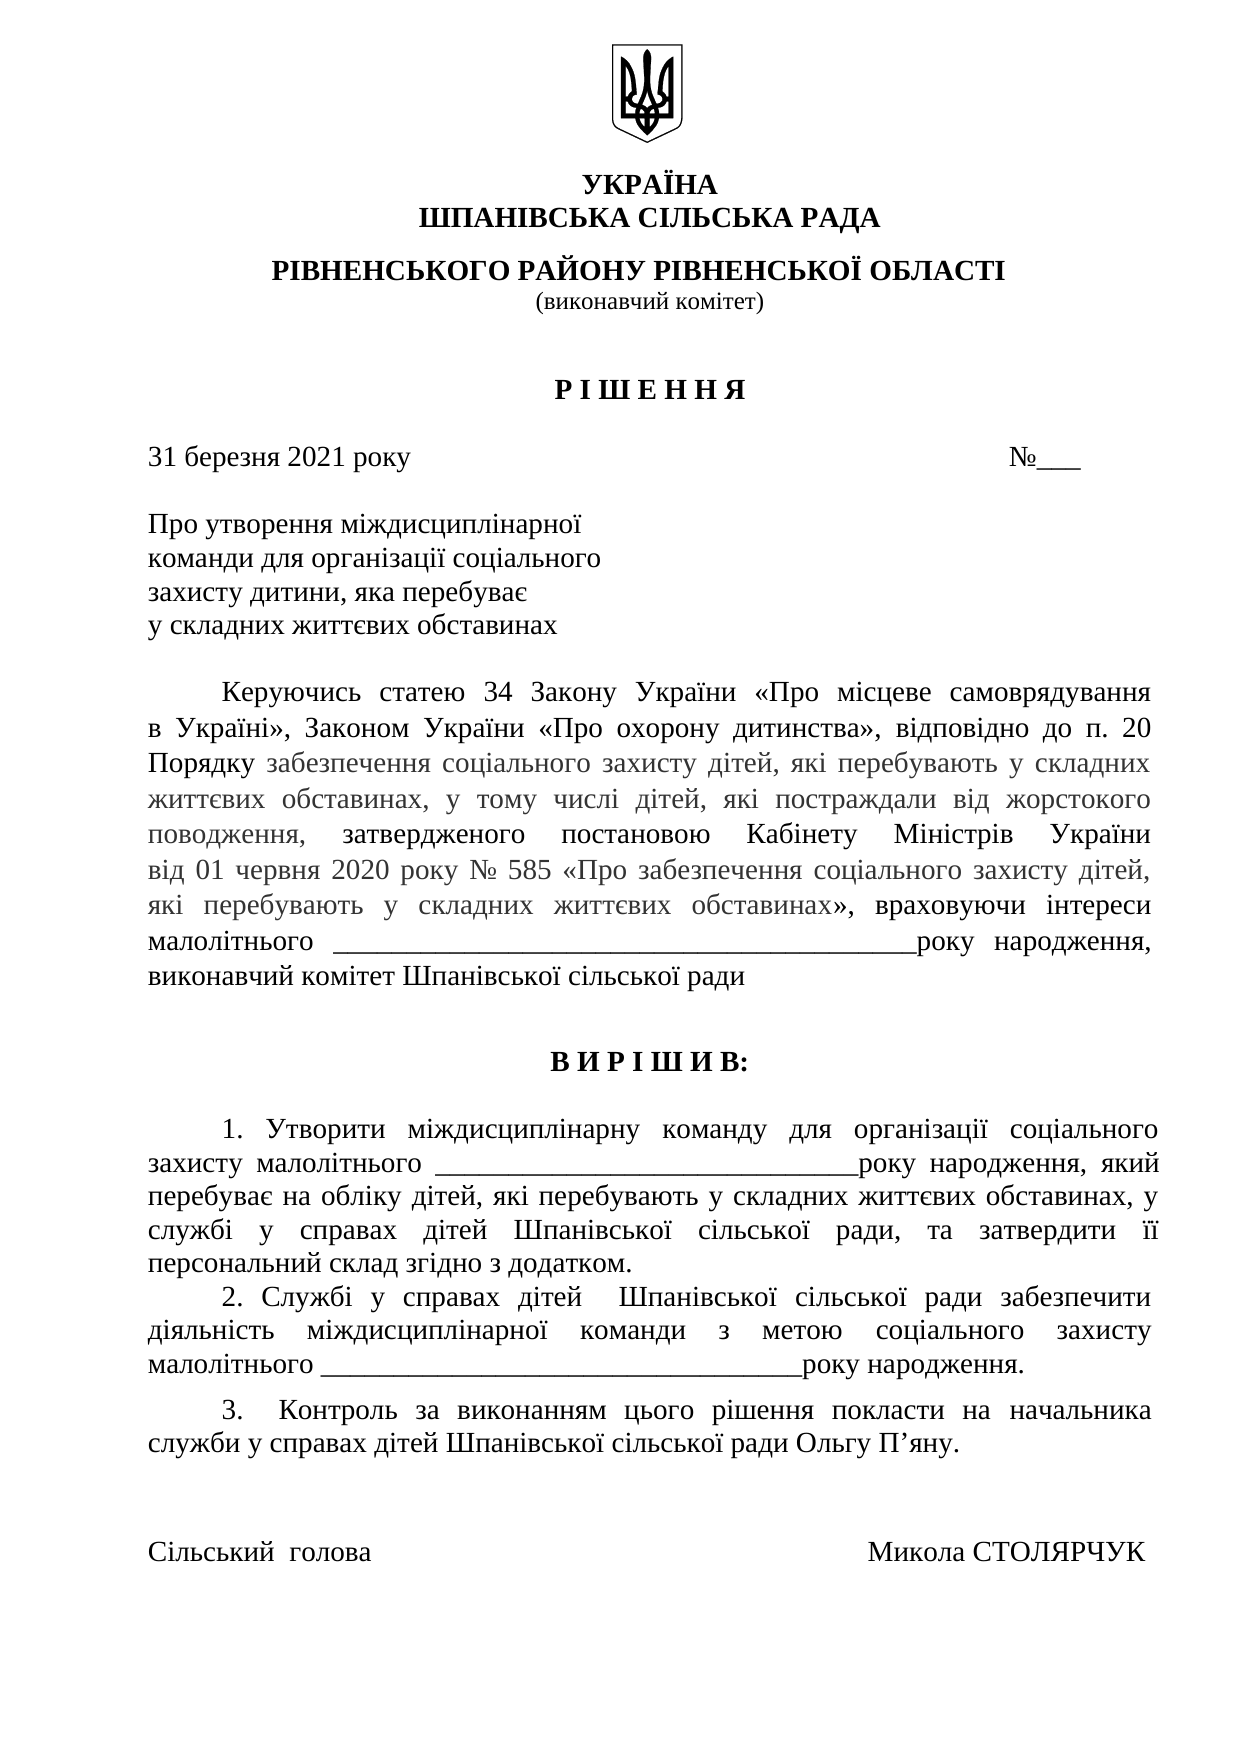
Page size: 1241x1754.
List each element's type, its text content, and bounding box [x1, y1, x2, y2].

text Про утворення міждисциплінарної [148, 507, 1152, 540]
list ШПАНІВСЬКА сільська рада [148, 200, 1152, 234]
text РІВНЕНСЬКОГО РАЙОНУ РІВНЕНСЬКОЇ ОБЛАСТІ [148, 253, 1152, 286]
text Сільський голова Микола СТОЛЯРЧУК [148, 1534, 1152, 1568]
text (виконавчий комітет) [148, 286, 1152, 315]
text Р І Ш Е Н Н Я [148, 372, 1152, 406]
text у складних життєвих обставинах [148, 607, 1152, 641]
text 3. Контроль за виконанням цього рішення покласти на начальника служби у справах дітей Шпанівської сільської ради Ольгу П’яну. [148, 1392, 1152, 1459]
text Керуючись статею 34 Закону України «Про місцеве самоврядування в Україні», Законом України «Про охорону дитинства», відповідно до п. 20 Порядку забезпечення соціального захисту дітей, які перебувають у складних життєвих обставинах, у тому числі дітей, які постраждали від жорстокого поводження, затвердженого постановою Кабінету Міністрів України від 01 червня 2020 року № 585 «Про забезпечення соціального захисту дітей, які перебувають у складних життєвих обставинах», враховуючи інтереси малолітнього ________________________________________року народження, виконавчий комітет Шпанівської сільської ради [148, 814, 1152, 852]
text 1. Утворити міждисциплінарну команду для організації соціального захисту малолітнього _____________________________року народження, який перебуває на обліку дітей, які перебувають у складних життєвих обставинах, у службі у справах дітей Шпанівської сільської ради, та затвердити її персональний склад згідно з додатком. [148, 1111, 1159, 1279]
text Керуючись статею 34 Закону України «Про місцеве самоврядування в Україні», Законом України «Про охорону дитинства», відповідно до п. 20 Порядку забезпечення соціального захисту дітей, які перебувають у складних життєвих обставинах, у тому числі дітей, які постраждали від жорстокого поводження, затвердженого постановою Кабінету Міністрів України від 01 червня 2020 року № 585 «Про забезпечення соціального захисту дітей, які перебувають у складних життєвих обставинах», враховуючи інтереси малолітнього ________________________________________року народження, виконавчий комітет Шпанівської сільської ради [148, 885, 1152, 992]
text захисту дитини, яка перебуває [148, 574, 1152, 607]
text команди для організації соціального [148, 540, 1152, 574]
text Україна [148, 167, 1152, 200]
text 31 березня 2021 року №___ [148, 439, 1152, 473]
text Керуючись статею 34 Закону України «Про місцеве самоврядування в Україні», Законом України «Про охорону дитинства», відповідно до п. 20 Порядку забезпечення соціального захисту дітей, які перебувають у складних життєвих обставинах, у тому числі дітей, які постраждали від жорстокого поводження, затвердженого постановою Кабінету Міністрів України від 01 червня 2020 року № 585 «Про забезпечення соціального захисту дітей, які перебувають у складних життєвих обставинах», враховуючи інтереси малолітнього ________________________________________року народження, виконавчий комітет Шпанівської сільської ради [148, 674, 1152, 781]
text 2. Службі у справах дітей Шпанівської сільської ради забезпечити діяльність міждисциплінарної команди з метою соціального захисту малолітнього _________________________________року народження. [148, 1279, 1152, 1379]
text В И Р І Ш И В: [148, 1044, 1152, 1078]
